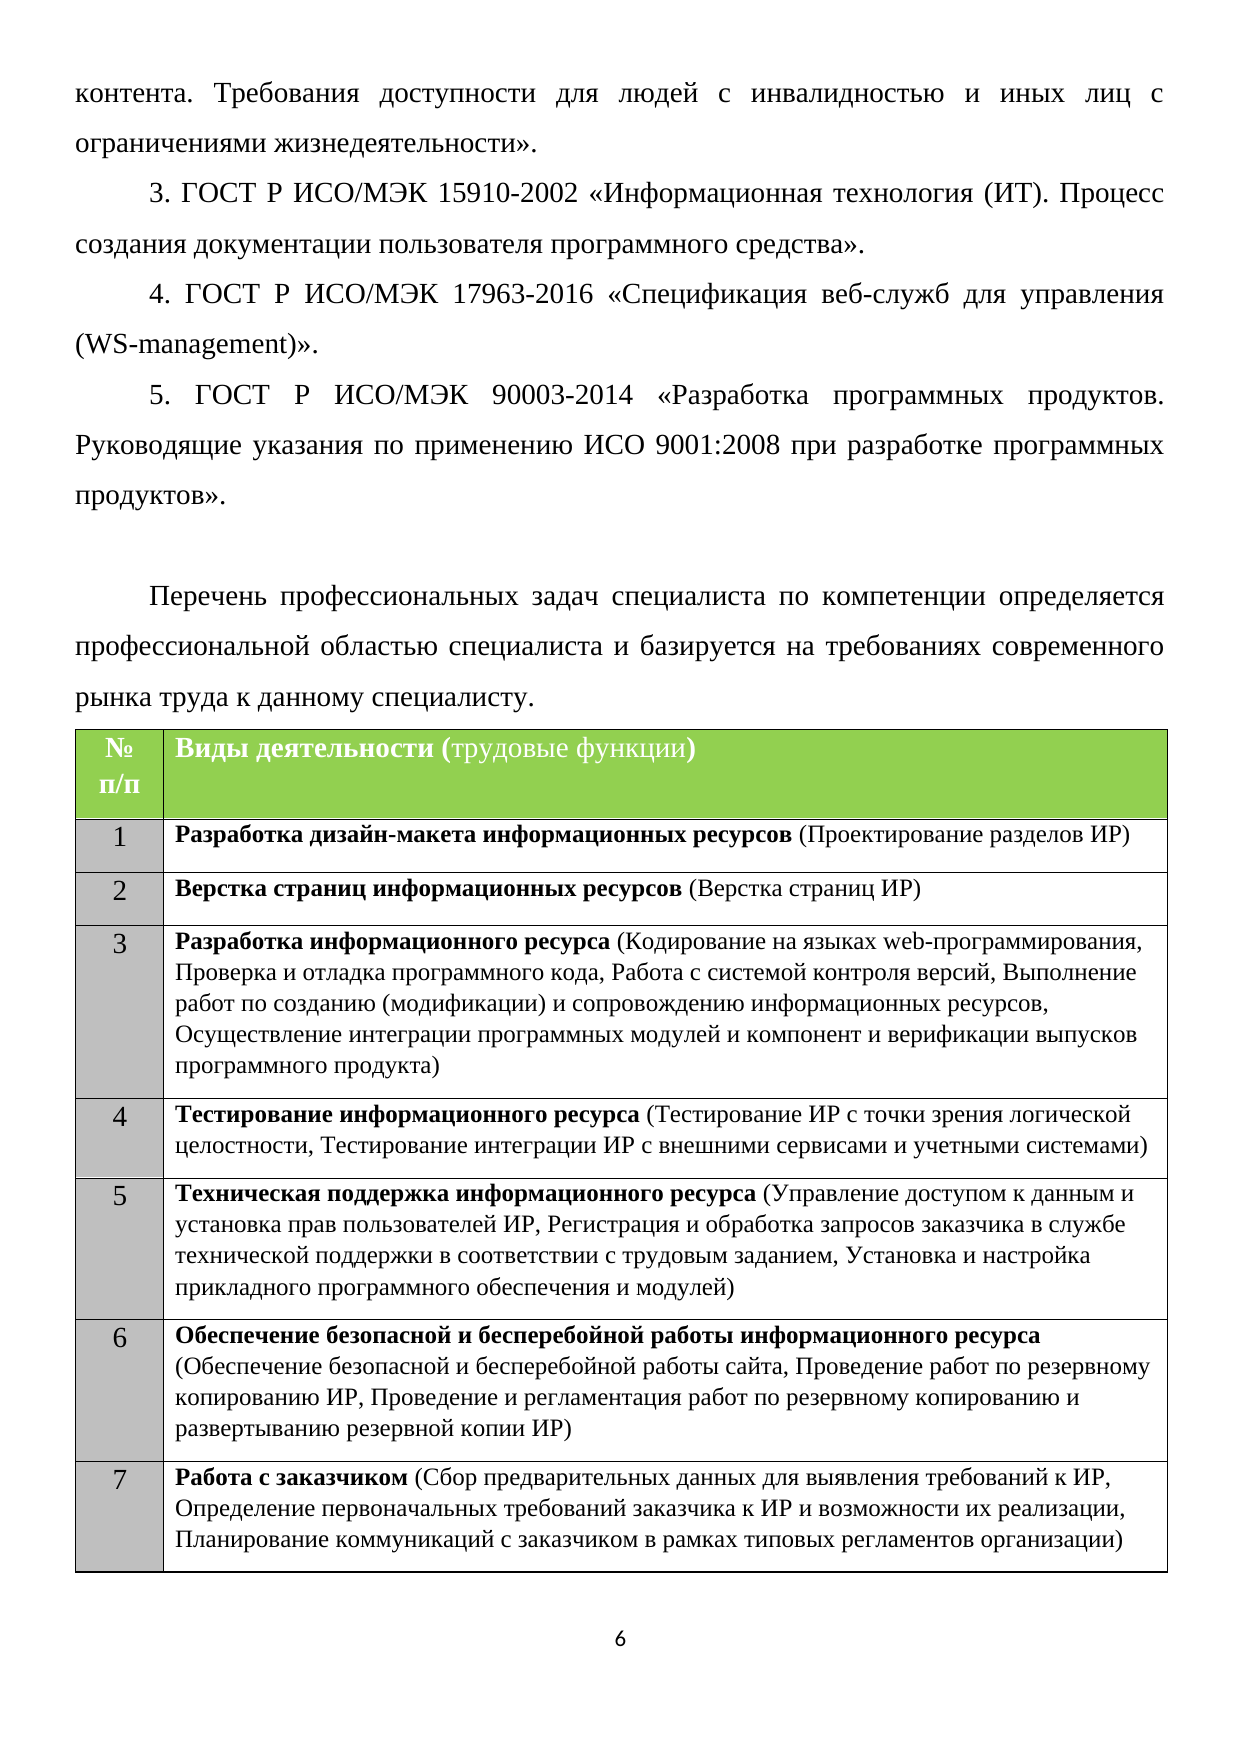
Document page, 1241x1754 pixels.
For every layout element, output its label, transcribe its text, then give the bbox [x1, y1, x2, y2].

table_cell Верстка страниц информационных ресурсов (Верстка страниц ИР) [164, 873, 1167, 925]
table_cell Разработка дизайн-макета информационных ресурсов (Проектирование разделов ИР) [164, 820, 1167, 872]
table_cell 7 [76, 1462, 163, 1571]
table_cell 3 [76, 926, 163, 1098]
text 3. ГОСТ Р ИСО/МЭК 15910-2002 «Информационная технология (ИТ). Процесс создания документации пользователя программного средства». [75, 176, 1165, 259]
text Перечень профессиональных задач специалиста по компетенции определяется профессиональной областью специалиста и базируется на требованиях современного рынка труда к данному специалисту. [75, 578, 1165, 712]
table_cell Разработка информационного ресурса (Кодирование на языках web-программирования, Проверка и отладка программного кода, Работа с системой контроля версий, Выполнение работ по созданию (модификации) и сопровождению информационных ресурсов, Осуществление интеграции программных модулей и компонент и верификации выпусков программного продукта) [164, 926, 1167, 1098]
table_cell 1 [76, 820, 163, 872]
table_cell Обеспечение безопасной и бесперебойной работы информационного ресурса (Обеспечение безопасной и бесперебойной работы сайта, Проведение работ по резервному копированию ИР, Проведение и регламентация работ по резервному копированию и развертыванию резервной копии ИР) [164, 1320, 1167, 1461]
table_cell 5 [76, 1179, 163, 1319]
table_header № п/п [76, 730, 163, 818]
table_cell Тестирование информационного ресурса (Тестирование ИР с точки зрения логической целостности, Тестирование интеграции ИР с внешними сервисами и учетными системами) [164, 1099, 1167, 1177]
table_header Виды деятельности (трудовые функции) [164, 730, 1167, 818]
table_cell Работа с заказчиком (Сбор предварительных данных для выявления требований к ИР, Определение первоначальных требований заказчика к ИР и возможности их реализации, Планирование коммуникаций с заказчиком в рамках типовых регламентов организации) [164, 1462, 1167, 1571]
text 5. ГОСТ Р ИСО/МЭК 90003-2014 «Разработка программных продуктов. Руководящие указания по применению ИСО 9001:2008 при разработке программных продуктов». [75, 377, 1165, 511]
text 4. ГОСТ Р ИСО/МЭК 17963-2016 «Спецификация веб-служб для управления (WS-management)». [75, 276, 1165, 360]
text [75, 75, 1165, 159]
table_cell 4 [76, 1099, 163, 1177]
table_cell 2 [76, 873, 163, 925]
table_cell 6 [76, 1320, 163, 1461]
table_cell Техническая поддержка информационного ресурса (Управление доступом к данным и установка прав пользователей ИР, Регистрация и обработка запросов заказчика в службе технической поддержки в соответствии с трудовым заданием, Установка и настройка прикладного программного обеспечения и модулей) [164, 1179, 1167, 1319]
